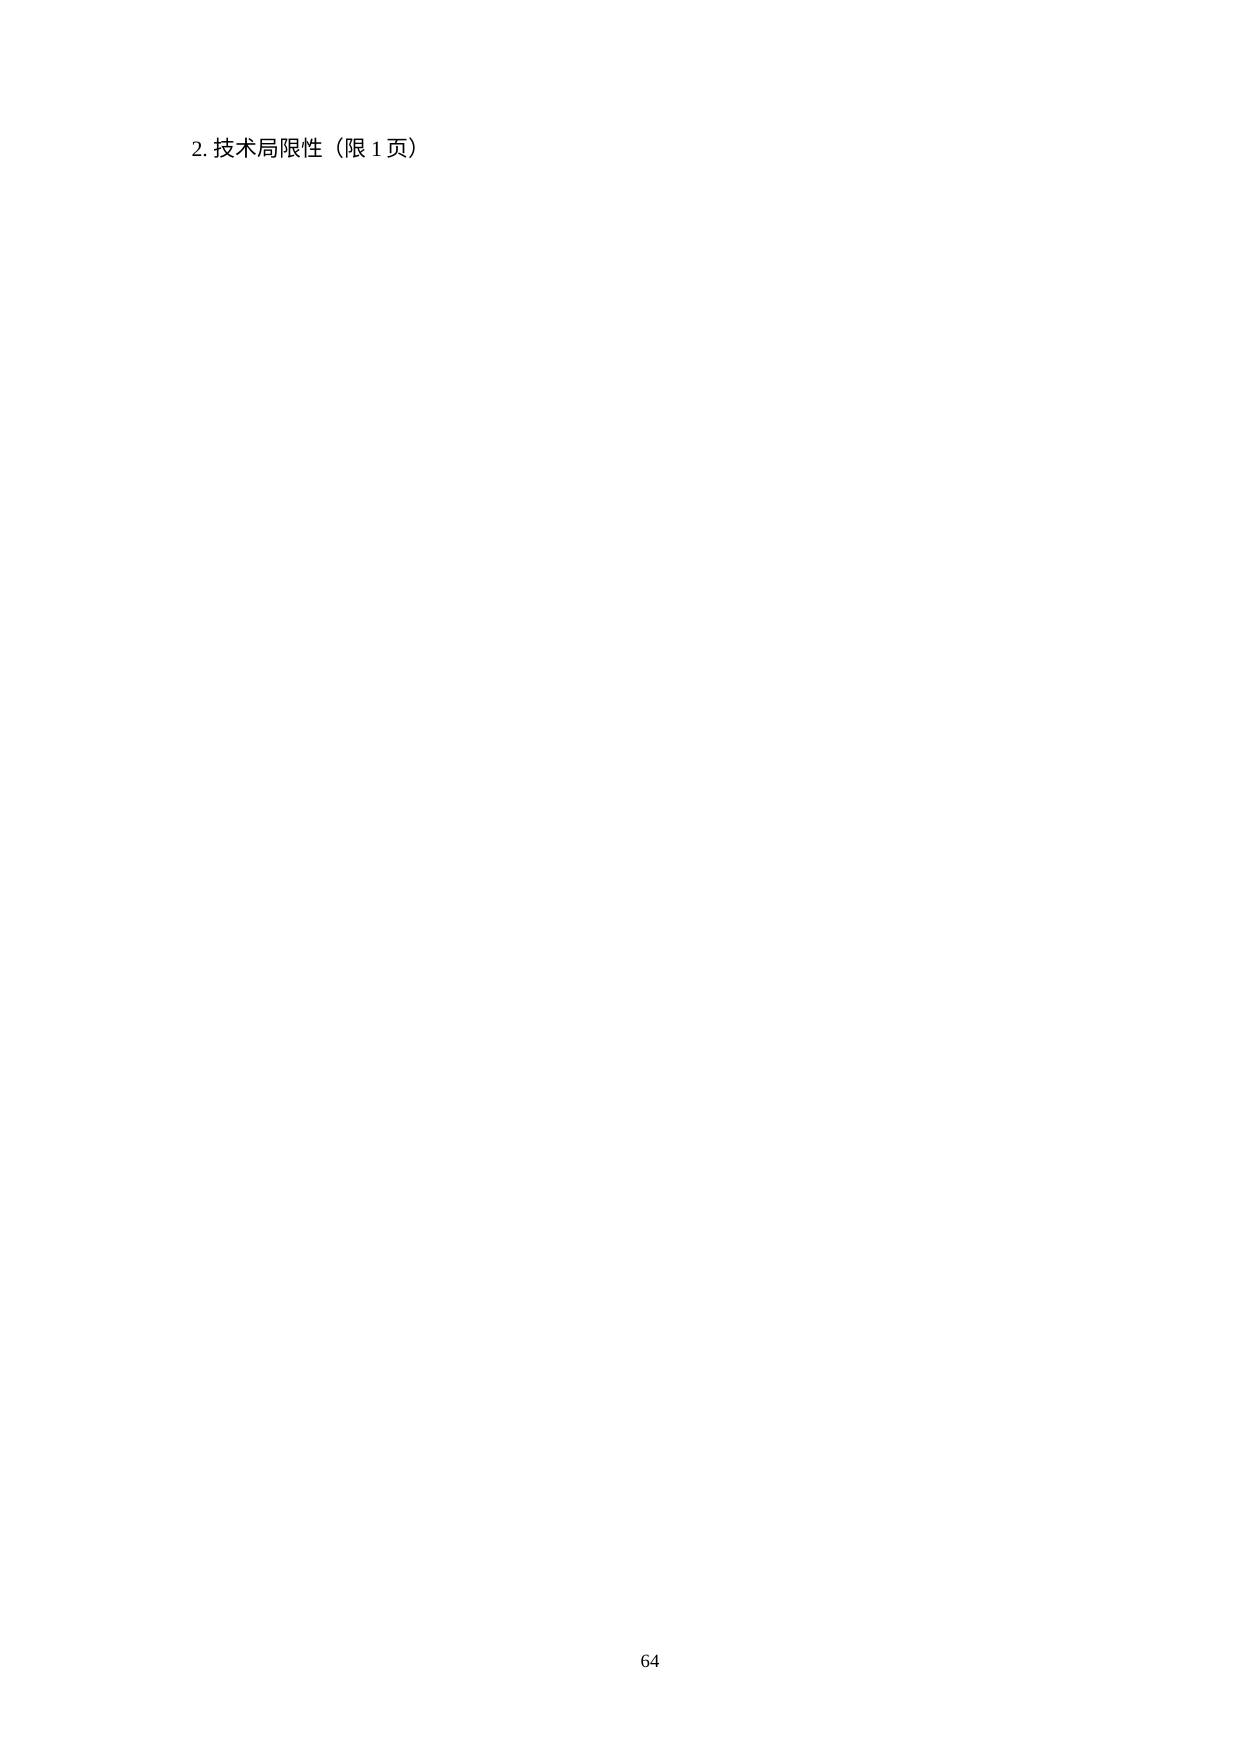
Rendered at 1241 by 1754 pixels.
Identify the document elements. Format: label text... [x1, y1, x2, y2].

text 2. 技术局限性（限1页） [148, 131, 1152, 163]
